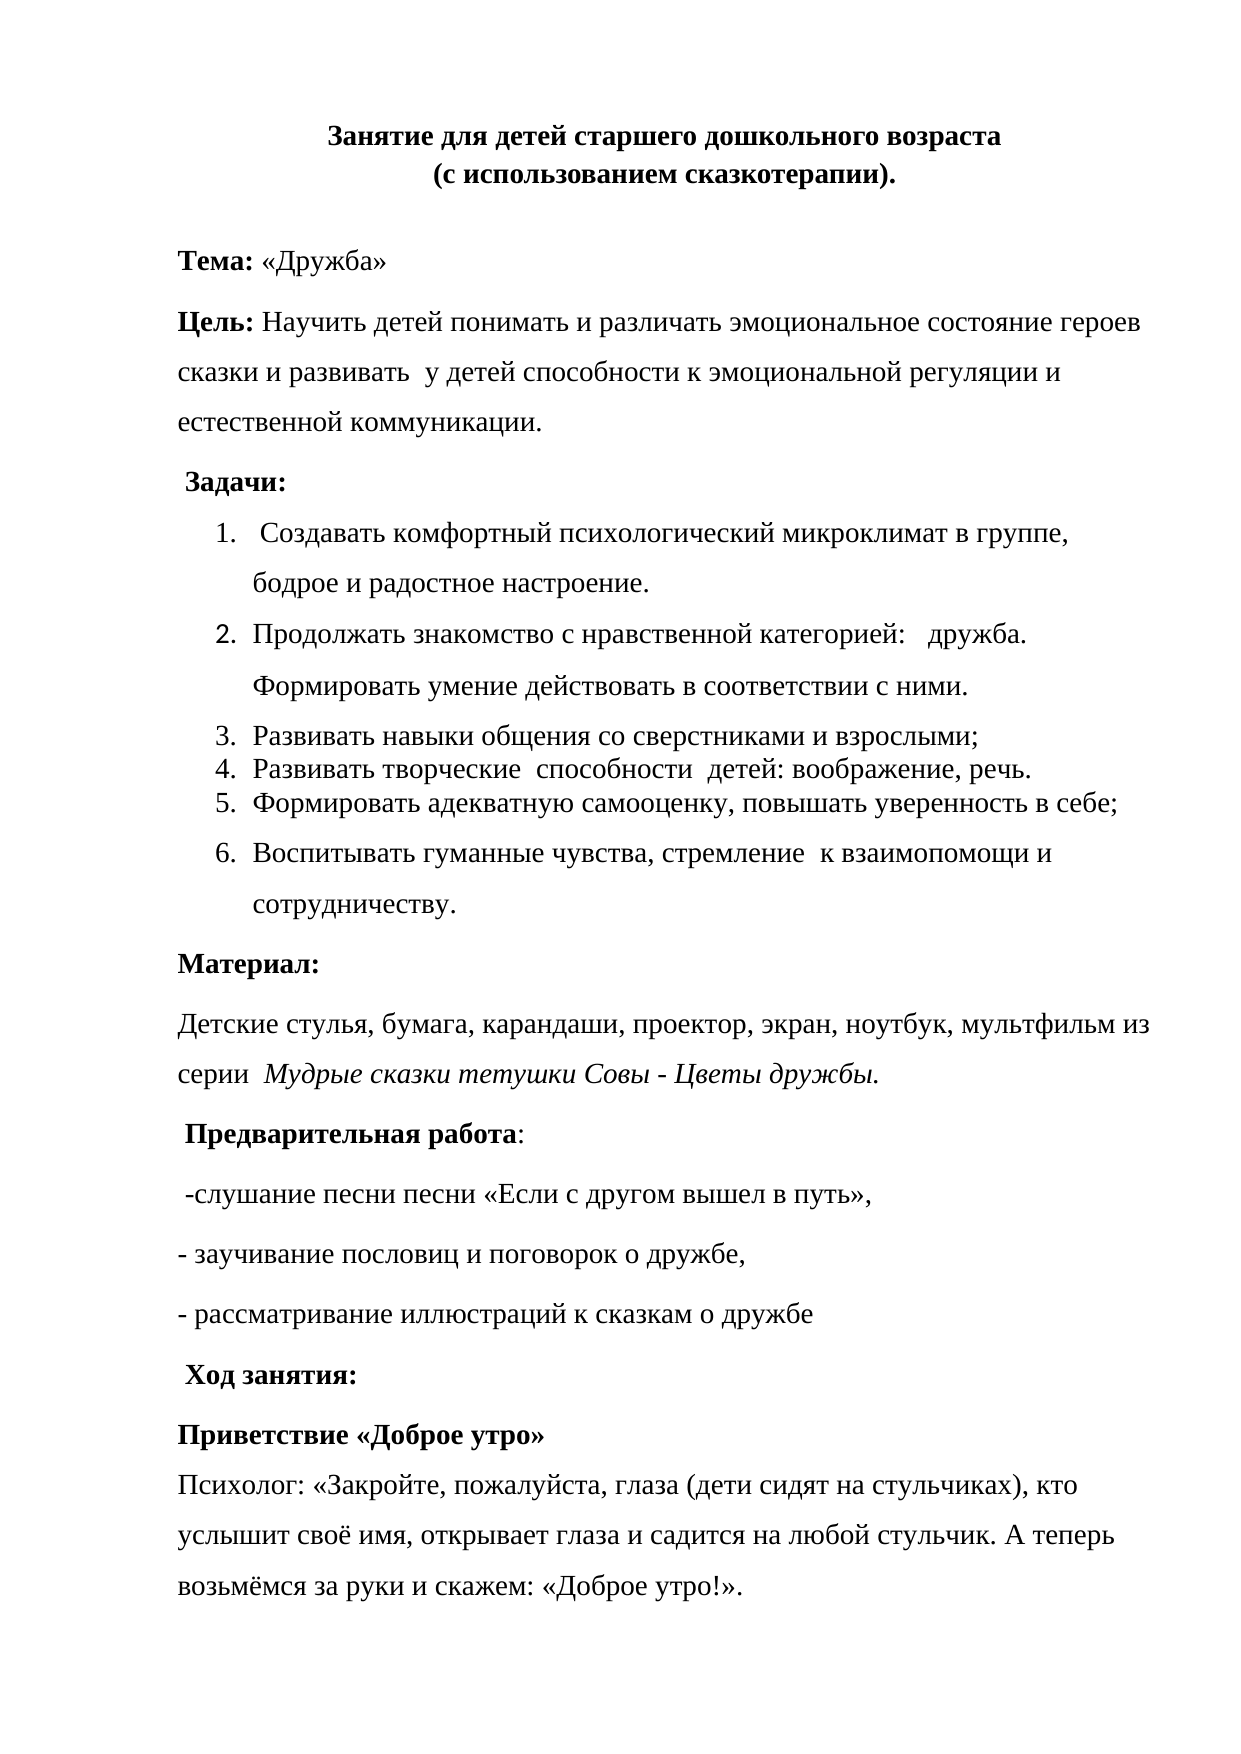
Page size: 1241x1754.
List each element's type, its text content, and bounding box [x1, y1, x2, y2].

text Приветствие «Доброе утро» Психолог: «Закройте, пожалуйста, глаза (дети сидят на стульчиках), кто услышит своё имя, открывает глаза и садится на любой стульчик. А теперь возьмёмся за руки и скажем: «Доброе утро!». [177, 1417, 1152, 1601]
list Развивать творческие способности детей: воображение, речь. [215, 752, 1152, 785]
text (с использованием сказкотерапии). [177, 157, 1152, 190]
text Предварительная работа: [177, 1116, 1152, 1150]
text Цель: Научить детей понимать и различать эмоциональное состояние героев сказки и развивать у детей способности к эмоциональной регуляции и естественной коммуникации. [177, 304, 1152, 438]
text - заучивание пословиц и поговорок о дружбе, [177, 1237, 1152, 1270]
text Занятие для детей старшего дошкольного возраста [177, 118, 1152, 152]
text Детские стулья, бумага, карандаши, проектор, экран, ноутбук, мультфильм из серии Мудрые сказки тетушки Совы - Цветы дружбы. [177, 1006, 1152, 1090]
list Формировать адекватную самооценку, повышать уверенность в себе; [215, 785, 1152, 819]
list Развивать навыки общения со сверстниками и взрослыми; [215, 718, 1152, 752]
list Воспитывать гуманные чувства, стремление к взаимопомощи и сотрудничеству. [215, 835, 1152, 919]
text Тема: «Дружба» [177, 243, 1152, 277]
list Продолжать знакомство с нравственной категорией: дружба. Формировать умение действовать в соответствии с ними. [215, 615, 1152, 701]
text - рассматривание иллюстраций к сказкам о дружбе [177, 1297, 1152, 1330]
list Создавать комфортный психологический микроклимат в группе, бодрое и радостное настроение. [215, 515, 1152, 598]
text -слушание песни песни «Если с другом вышел в путь», [177, 1176, 1152, 1210]
text Ход занятия: [177, 1357, 1152, 1390]
text Задачи: [177, 464, 1152, 498]
text Материал: [177, 946, 1152, 979]
